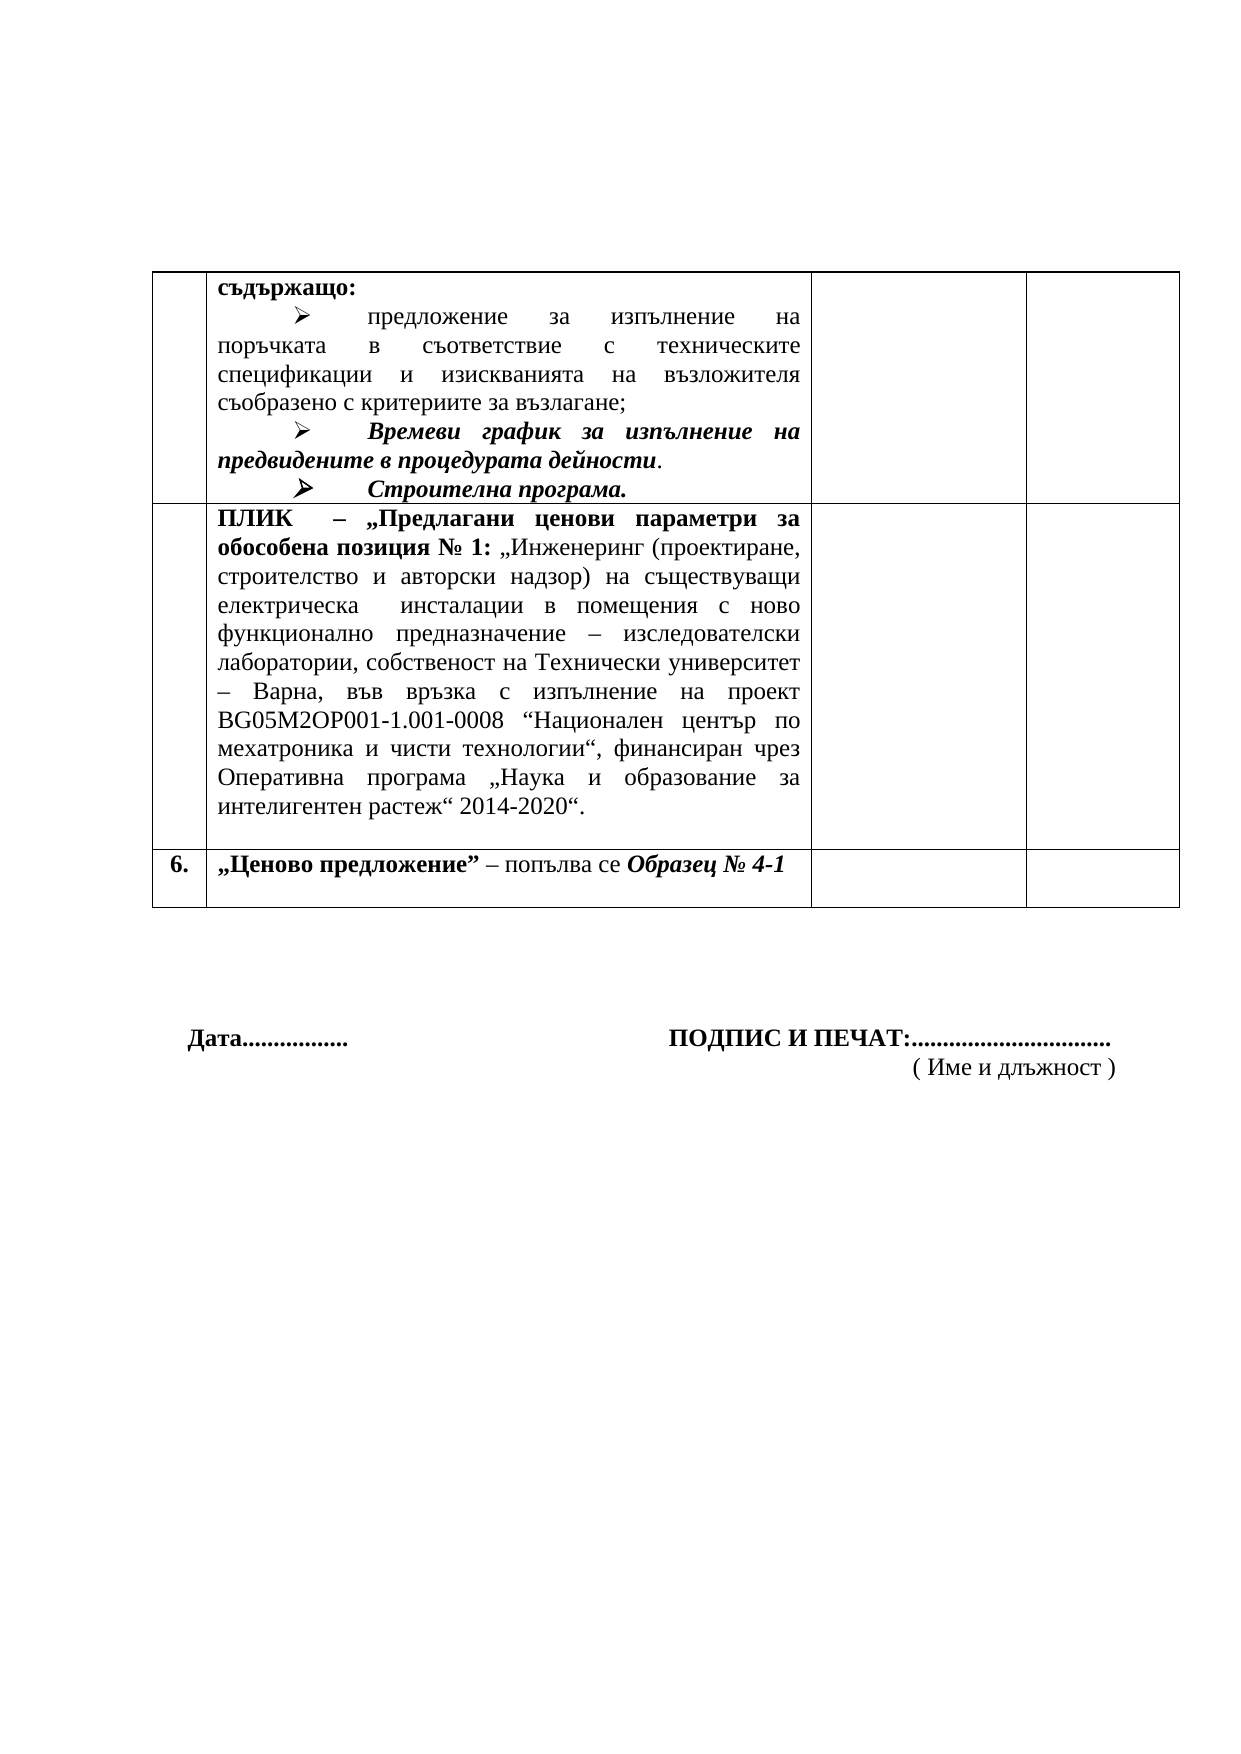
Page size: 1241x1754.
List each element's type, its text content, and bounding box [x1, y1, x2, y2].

table_cell [812, 850, 1026, 907]
table_cell [812, 273, 1026, 502]
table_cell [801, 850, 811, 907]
text ( Име и длъжност ) [187, 1052, 1144, 1081]
table_cell [1027, 504, 1179, 848]
table_cell [1027, 273, 1179, 502]
table_cell 5. [153, 273, 206, 502]
table_cell [812, 504, 1026, 848]
table_cell ПЛИК – „Предлагани ценови параметри за обособена позиция № 1: „Инженеринг (проектиране, строителство и авторски надзор) на съществуващи електрическа инсталации в помещения с ново функционално предназначение – изследователски лаборатории, собственост на Технически университет – Варна, във връзка с изпълнение на проект BG05M2OP001-1.001-0008 “Национален център по мехатроника и чисти технологии“, финансиран чрез Оперативна програма „Наука и образование за интелигентен растеж“ 2014-2020“. [207, 504, 811, 848]
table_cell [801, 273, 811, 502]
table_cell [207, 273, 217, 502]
table_cell [153, 504, 206, 848]
table_cell [1027, 850, 1179, 907]
text Дата................. ПОДПИС И ПЕЧАТ:................................ [187, 1023, 1144, 1052]
table_cell 6. [153, 850, 206, 907]
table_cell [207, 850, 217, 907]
